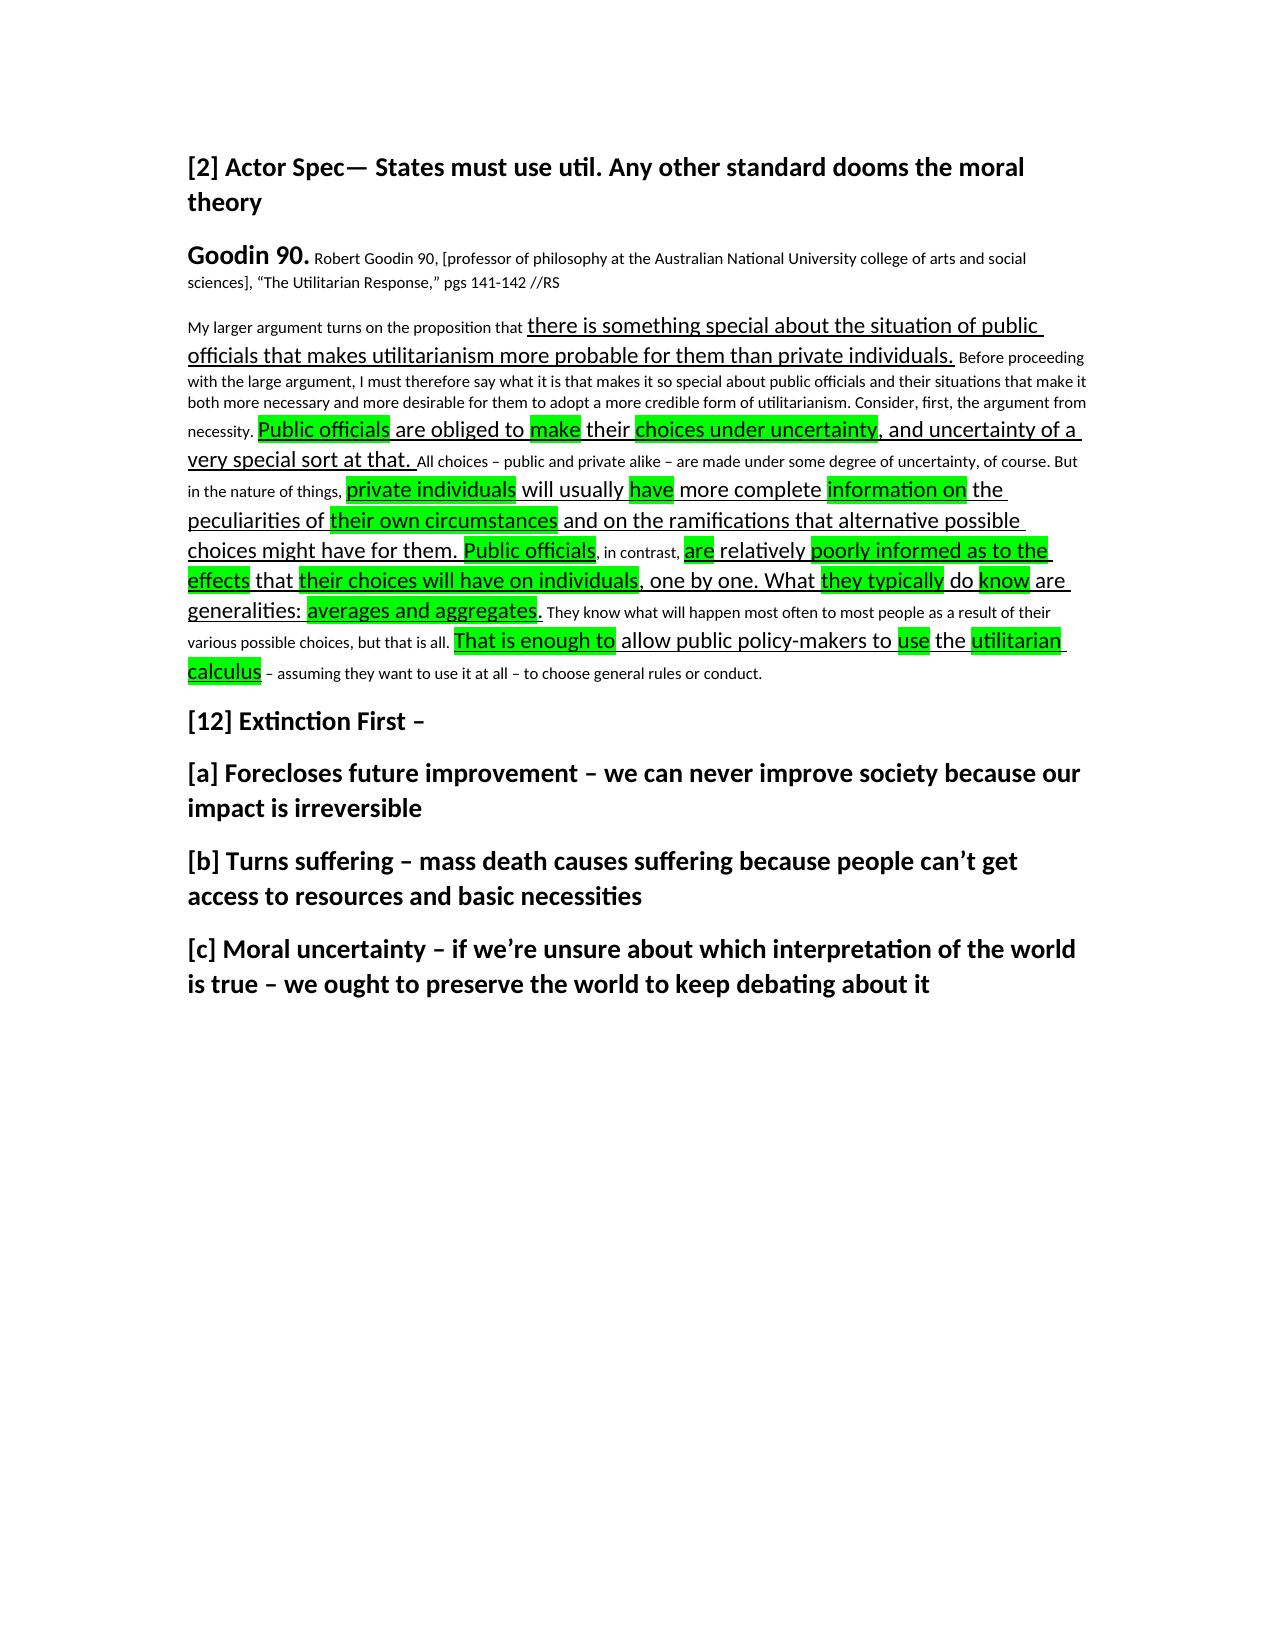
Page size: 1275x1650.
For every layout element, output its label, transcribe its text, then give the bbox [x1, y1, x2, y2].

text [2] Actor Spec— States must use util. Any other standard dooms the moral theory [187, 150, 1087, 219]
text My larger argument turns on the proposition that there is something special about the situation of public officials that makes utilitarianism more probable for them than private individuals. Before proceeding with the large argument, I must therefore say what it is that makes it so special about public officials and their situations that make it both more necessary and more desirable for them to adopt a more credible form of utilitarianism. Consider, first, the argument from necessity. Public officials are obliged to make their choices under uncertainty, and uncertainty of a very special sort at that. All choices – public and private alike – are made under some degree of uncertainty, of course. But in the nature of things, private individuals will usually have more complete information on the peculiarities of their own circumstances and on the ramifications that alternative possible choices might have for them. Public officials, in contrast, are relatively poorly informed as to the effects that their choices will have on individuals, one by one. What they typically do know are generalities: averages and aggregates. They know what will happen most often to most people as a result of their various possible choices, but that is all. That is enough to allow public policy-makers to use the utilitarian calculus – assuming they want to use it at all – to choose general rules or conduct. [187, 311, 1087, 685]
text Goodin 90. Robert Goodin 90, [professor of philosophy at the Australian National University college of arts and social sciences], “The Utilitarian Response,” pgs 141-142 //RS [187, 238, 1087, 293]
text [b] Turns suffering – mass death causes suffering because people can’t get access to resources and basic necessities [187, 844, 1087, 913]
text [a] Forecloses future improvement – we can never improve society because our impact is irreversible [187, 756, 1087, 825]
text [c] Moral uncertainty – if we’re unsure about which interpretation of the world is true – we ought to preserve the world to keep debating about it [187, 932, 1087, 1001]
text [12] Extinction First – [187, 704, 1087, 737]
